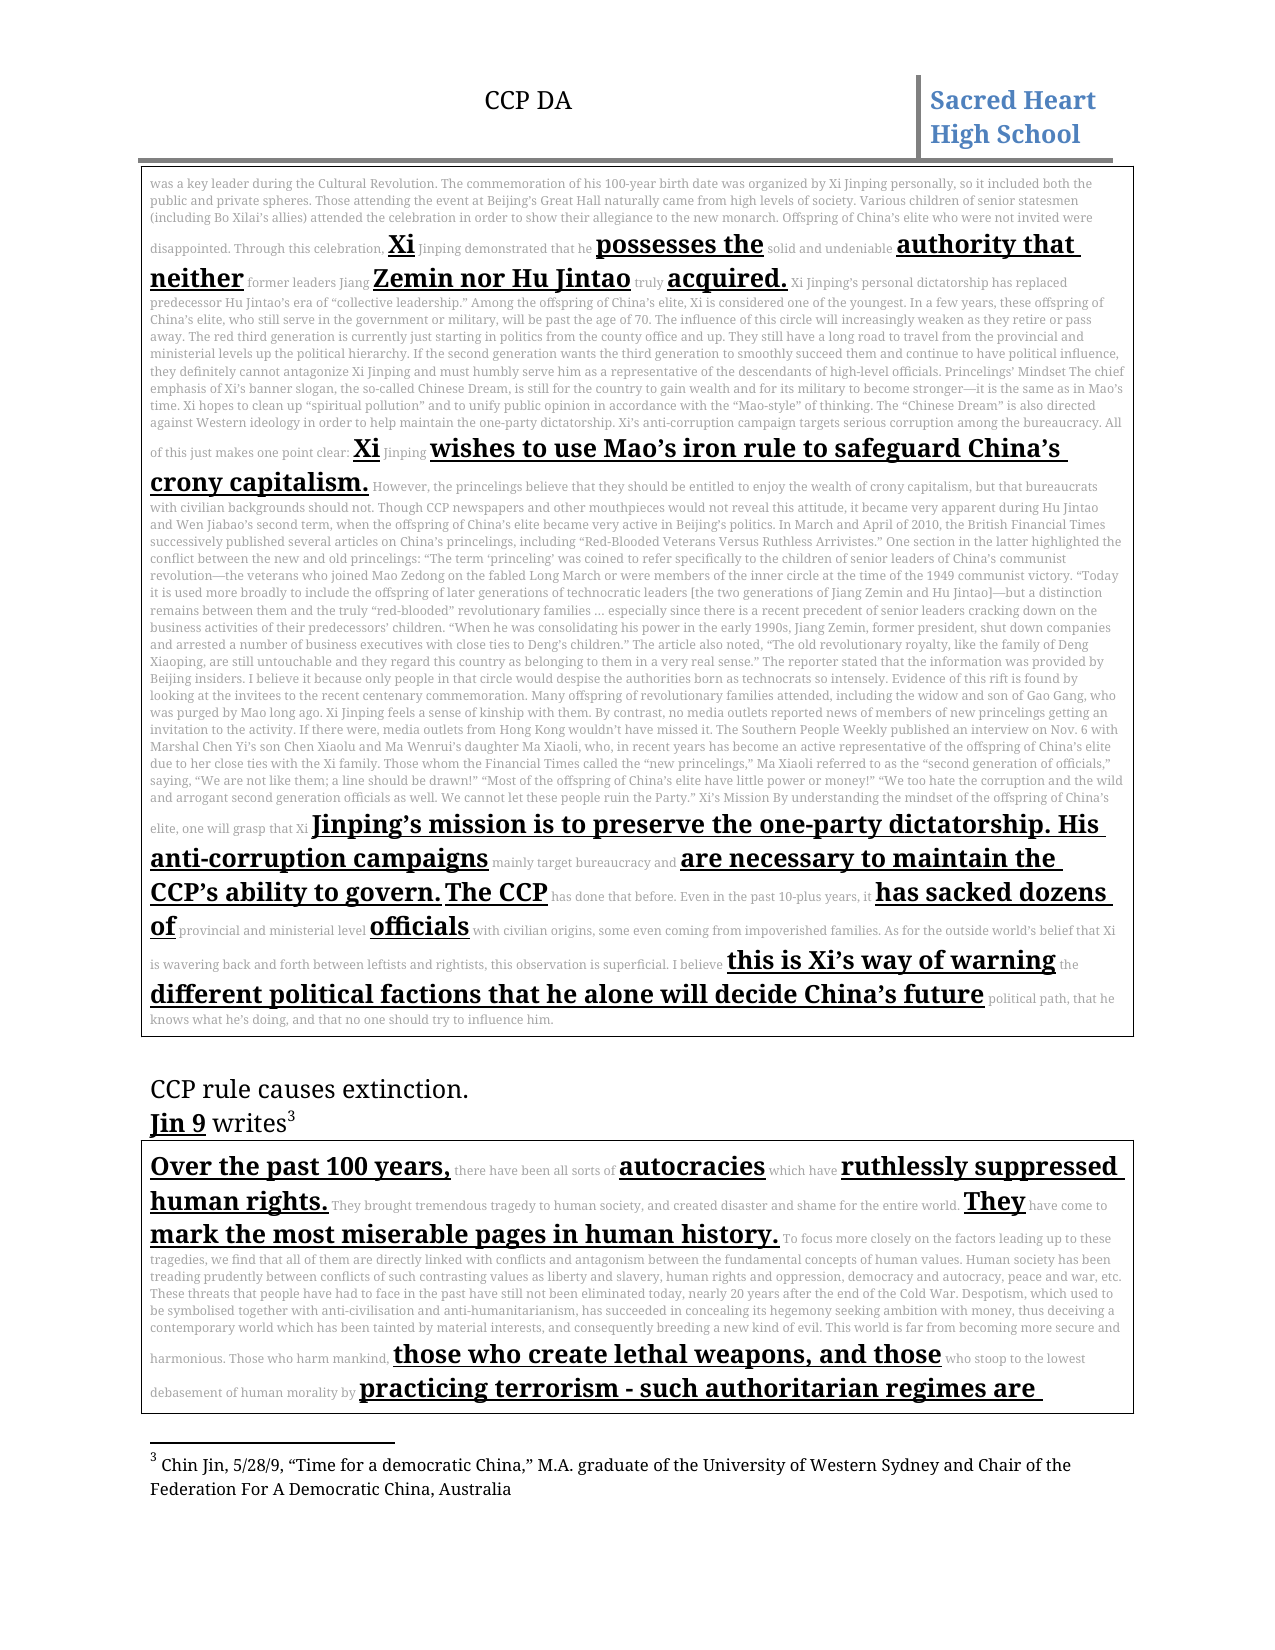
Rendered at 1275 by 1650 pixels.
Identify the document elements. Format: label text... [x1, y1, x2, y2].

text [142, 167, 1133, 1036]
text CCP rule causes extinction. [150, 1072, 1125, 1106]
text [142, 1141, 1133, 1413]
text Jin 9 writes [150, 1106, 1125, 1140]
